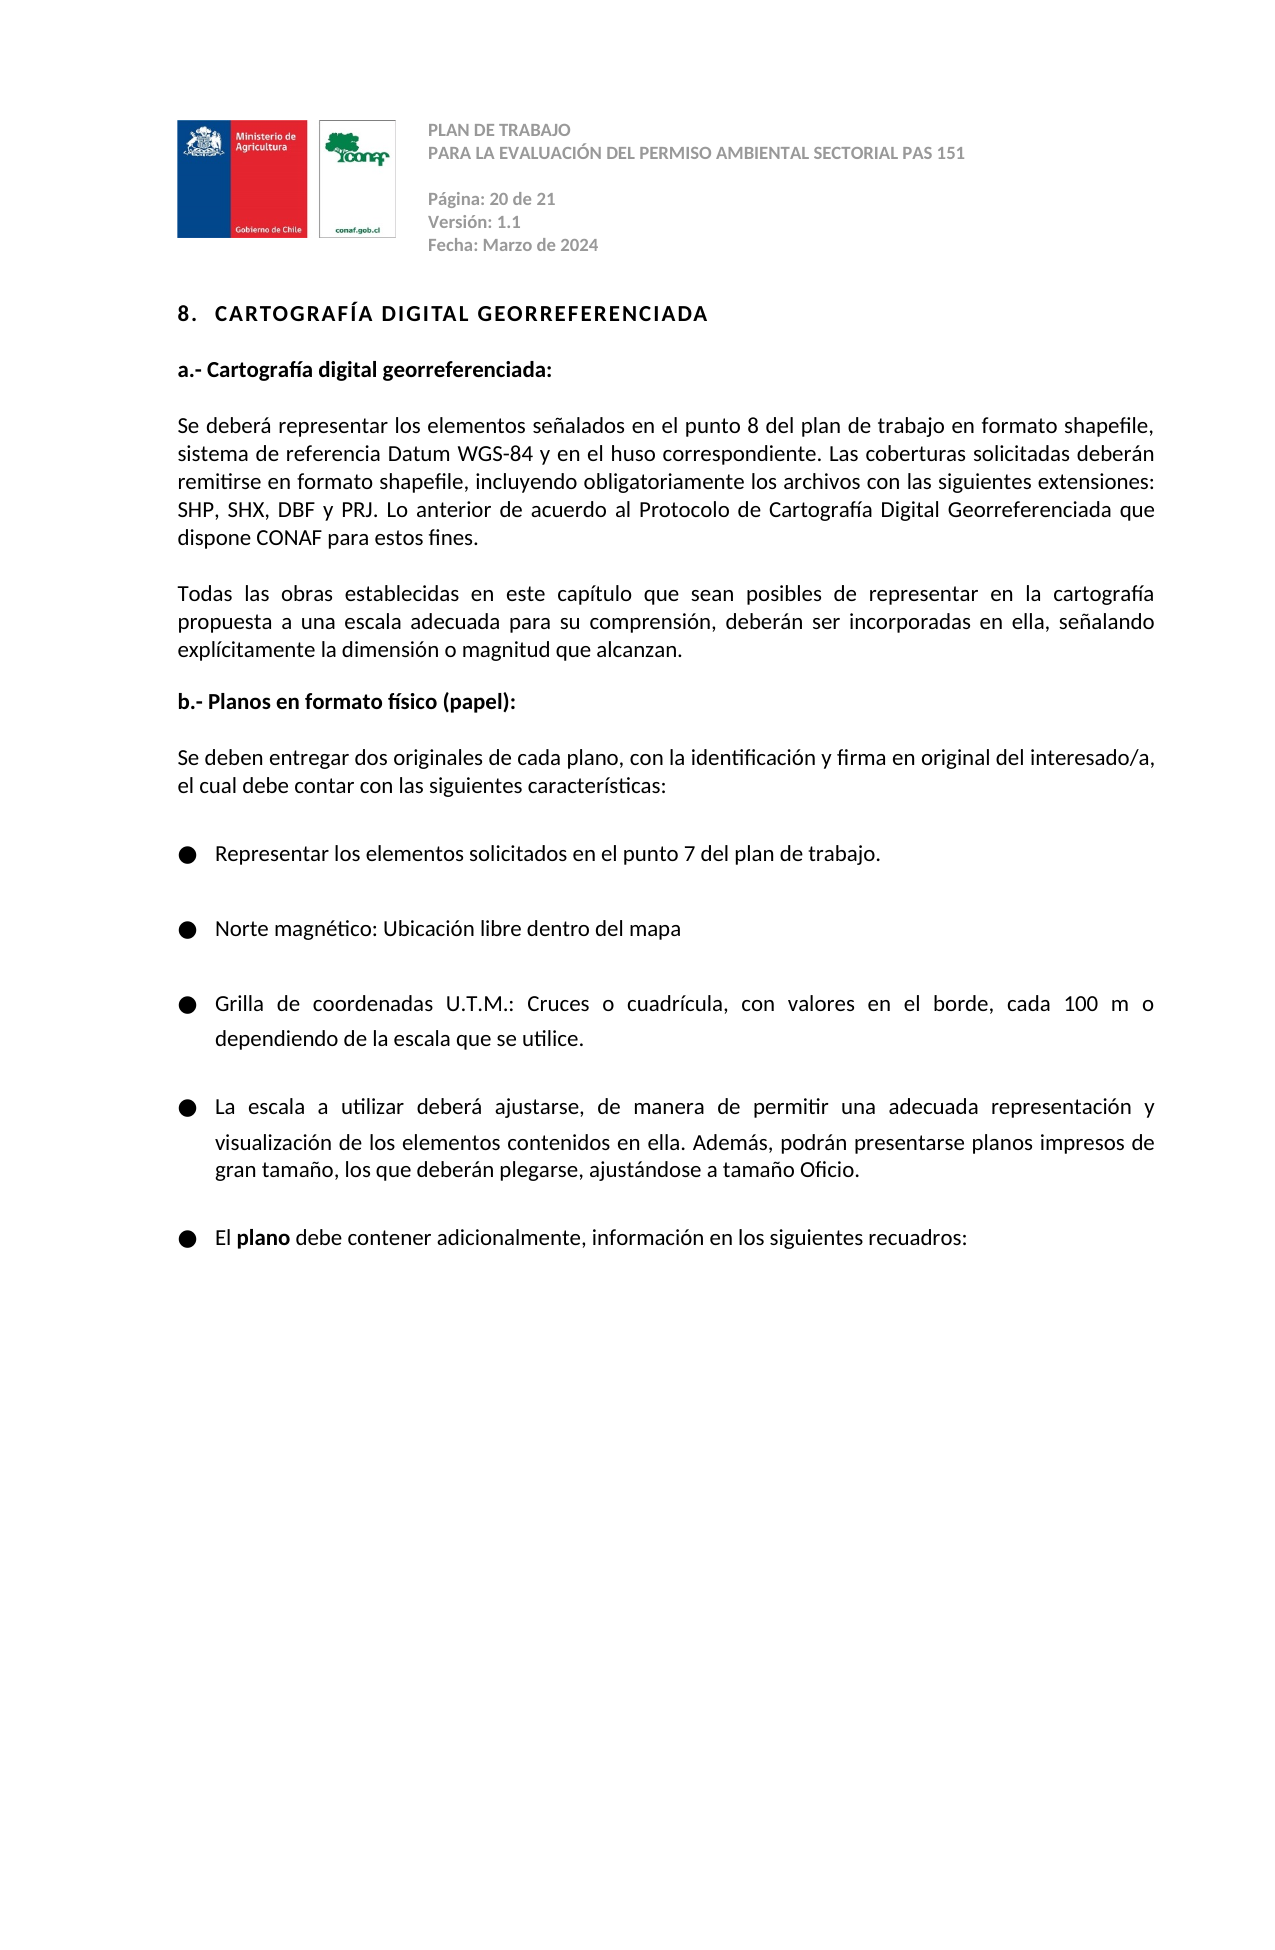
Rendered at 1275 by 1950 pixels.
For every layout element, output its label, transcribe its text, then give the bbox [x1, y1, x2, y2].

picture [177, 120, 396, 238]
text Se deberá representar los elementos señalados en el punto 8 del plan de trabajo en formato shapefile, sistema de referencia Datum WGS-84 y en el huso correspondiente. Las coberturas solicitadas deberán remitirse en formato shapefile, incluyendo obligatoriamente los archivos con las siguientes extensiones: SHP, SHX, DBF y PRJ. Lo anterior de acuerdo al Protocolo de Cartografía Digital Georreferenciada que dispone CONAF para estos fines. [177, 411, 1157, 551]
list Representar los elementos solicitados en el punto 7 del plan de trabajo. [177, 828, 1157, 874]
text Se deben entregar dos originales de cada plano, con la identificación y firma en original del interesado/a, el cual debe contar con las siguientes características: [177, 743, 1157, 799]
list Grilla de coordenadas U.T.M.: Cruces o cuadrícula, con valores en el borde, cada 100 m o dependiendo de la escala que se utilice. [177, 978, 1157, 1053]
list La escala a utilizar deberá ajustarse, de manera de permitir una adecuada representación y visualización de los elementos contenidos en ella. Además, podrán presentarse planos impresos de gran tamaño, los que deberán plegarse, ajustándose a tamaño Oficio. [177, 1081, 1157, 1184]
list CARTOGRAFÍA DIGITAL GEORREFERENCIADA [177, 299, 1157, 327]
text Todas las obras establecidas en este capítulo que sean posibles de representar en la cartografía propuesta a una escala adecuada para su comprensión, deberán ser incorporadas en ella, señalando explícitamente la dimensión o magnitud que alcanzan. [177, 579, 1157, 663]
list El plano debe contener adicionalmente, información en los siguientes recuadros: [177, 1212, 1157, 1259]
text b.- Planos en formato físico (papel): [177, 687, 1157, 716]
list Norte magnético: Ubicación libre dentro del mapa [177, 903, 1157, 949]
text a.- Cartografía digital georreferenciada: [177, 355, 1157, 383]
